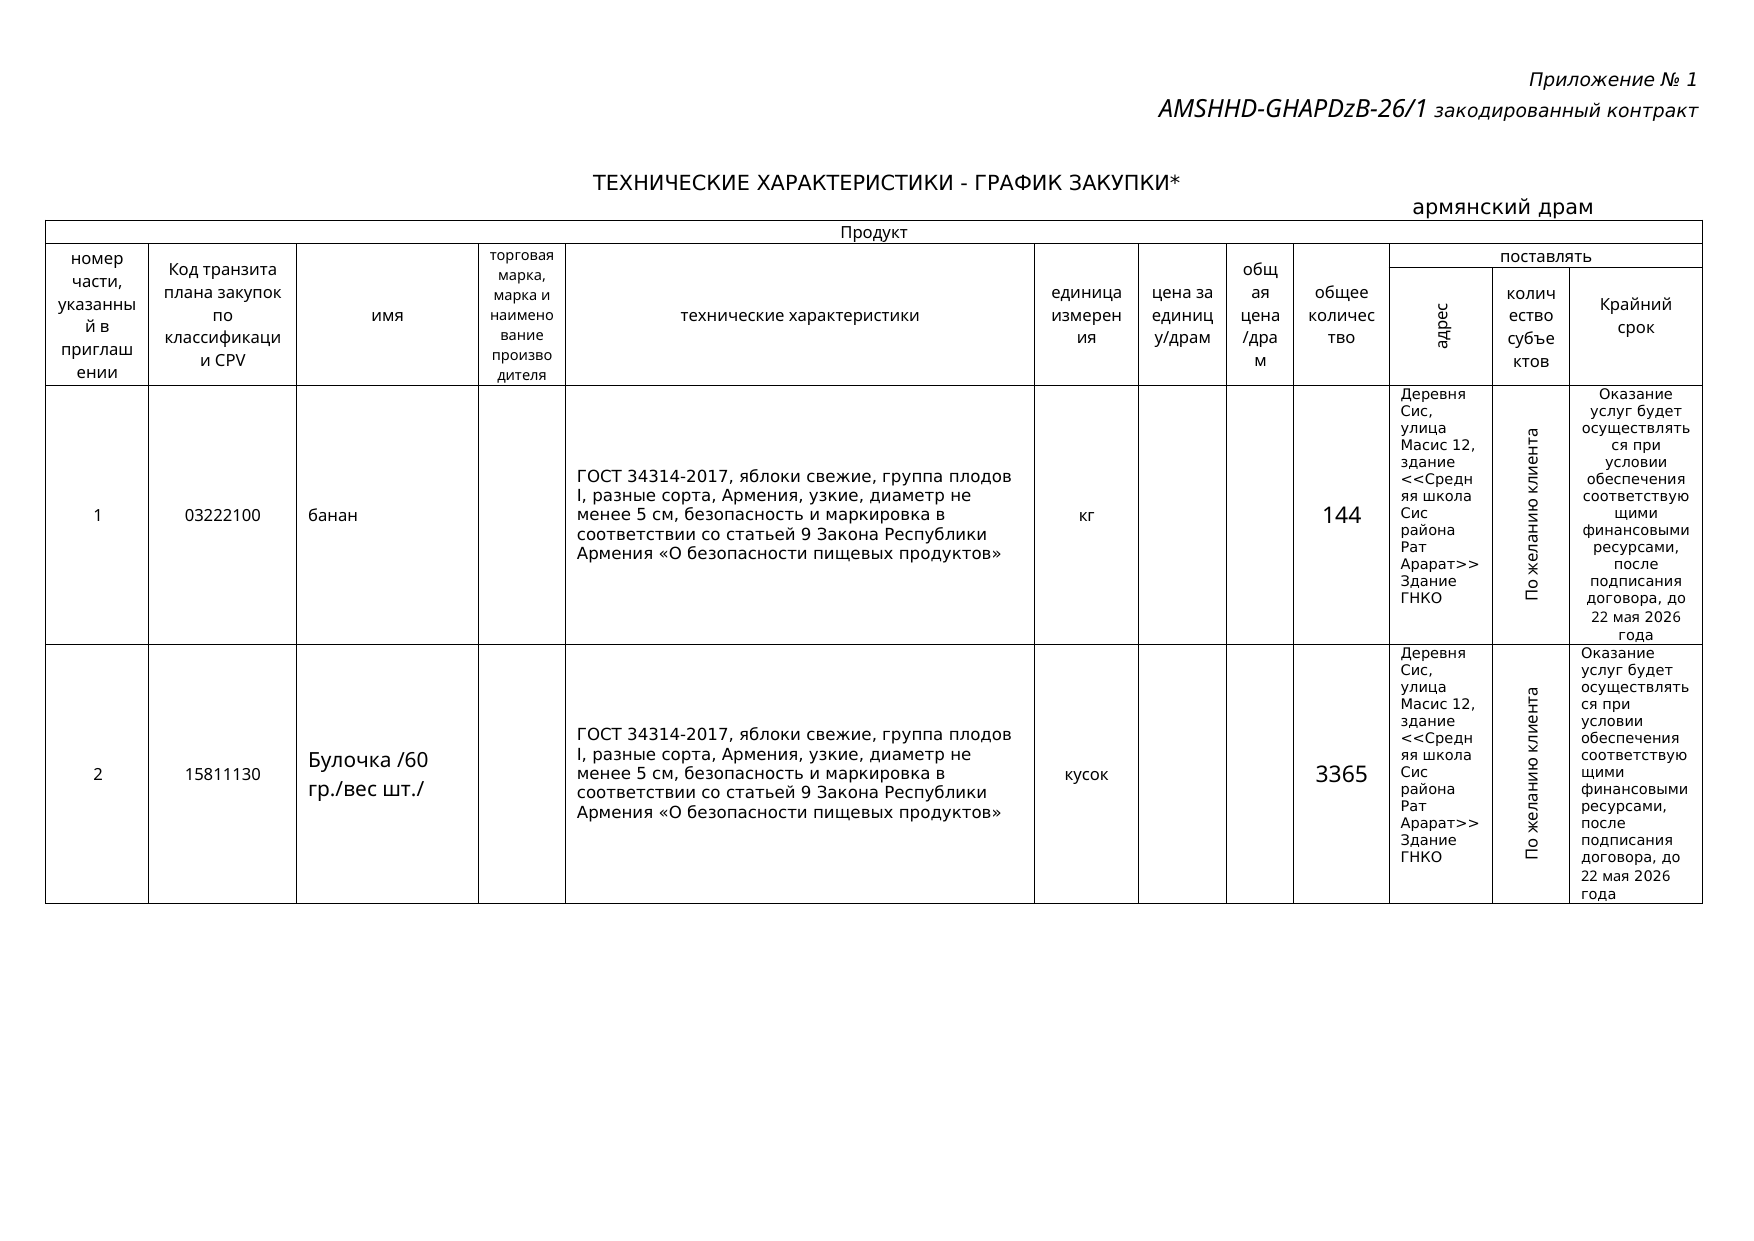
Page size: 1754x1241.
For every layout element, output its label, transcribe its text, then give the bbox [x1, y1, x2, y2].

table_cell кусок [1035, 645, 1138, 902]
table_cell цена за единицу/драм [1139, 244, 1226, 385]
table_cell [1390, 645, 1492, 902]
table_cell 144 [1294, 386, 1389, 644]
table_cell [479, 386, 565, 644]
table_cell [1139, 645, 1226, 902]
table_cell По желанию клиента [1493, 386, 1569, 644]
table_cell поставлять [1390, 244, 1702, 267]
table_cell технические характеристики [566, 244, 1034, 385]
table_cell кг [1035, 386, 1138, 644]
table_cell [1227, 386, 1293, 644]
text AMSHHD-GHAPDzB-26/1 закодированный контракт [75, 91, 1698, 125]
table_cell [479, 645, 565, 902]
table_cell общее количество [1294, 244, 1389, 385]
table_cell Оказание услуг будет осуществляться при условии обеспечения соответствующими финансовыми ресурсами, после подписания договора, до 22 мая 2026 года [1570, 386, 1702, 644]
table_cell ГОСТ 34314-2017, яблоки свежие, группа плодов I, разные сорта, Армения, узкие, диаметр не менее 5 см, безопасность и маркировка в соответствии со статьей 9 Закона Республики Армения «О безопасности пищевых продуктов» [566, 386, 1034, 644]
table_cell банан [297, 386, 478, 644]
table_cell Деревня Сис, улица Масис 12, здание <<Средняя школа Сис района Рат Арарат>> Здание ГНКО [1390, 386, 1492, 644]
table_cell 2 [46, 645, 148, 902]
table_cell единица измерения [1035, 244, 1138, 385]
table_cell торговая марка, марка и наименование производителя [479, 244, 565, 385]
table_cell общая цена/драм [1227, 244, 1293, 385]
text армянский драм [75, 195, 1698, 219]
table_cell количество субъектов [1493, 268, 1569, 385]
table_cell [1227, 645, 1293, 902]
text Приложение № 1 [75, 69, 1698, 91]
table_cell [1139, 386, 1226, 644]
table_cell имя [297, 244, 478, 385]
table_cell 1 [46, 386, 148, 644]
table_header Продукт [46, 221, 1702, 243]
table_cell 15811130 [149, 645, 296, 902]
table_cell 03222100 [149, 386, 296, 644]
table_cell По желанию клиента [1493, 645, 1569, 902]
table_cell Булочка /60 гр./вес шт./ [297, 645, 478, 902]
table_cell Код транзита плана закупок по классификации CPV [149, 244, 296, 385]
table_cell номер части, указанный в приглашении [46, 244, 148, 385]
table_cell адрес [1390, 268, 1492, 385]
text ТЕХНИЧЕСКИЕ ХАРАКТЕРИСТИКИ - ГРАФИК ЗАКУПКИ* [75, 171, 1698, 195]
table_cell ГОСТ 34314-2017, яблоки свежие, группа плодов I, разные сорта, Армения, узкие, диаметр не менее 5 см, безопасность и маркировка в соответствии со статьей 9 Закона Республики Армения «О безопасности пищевых продуктов» [566, 645, 1034, 902]
table_cell 3365 [1294, 645, 1389, 902]
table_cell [1570, 645, 1702, 902]
table_cell Крайний срок [1570, 268, 1702, 385]
